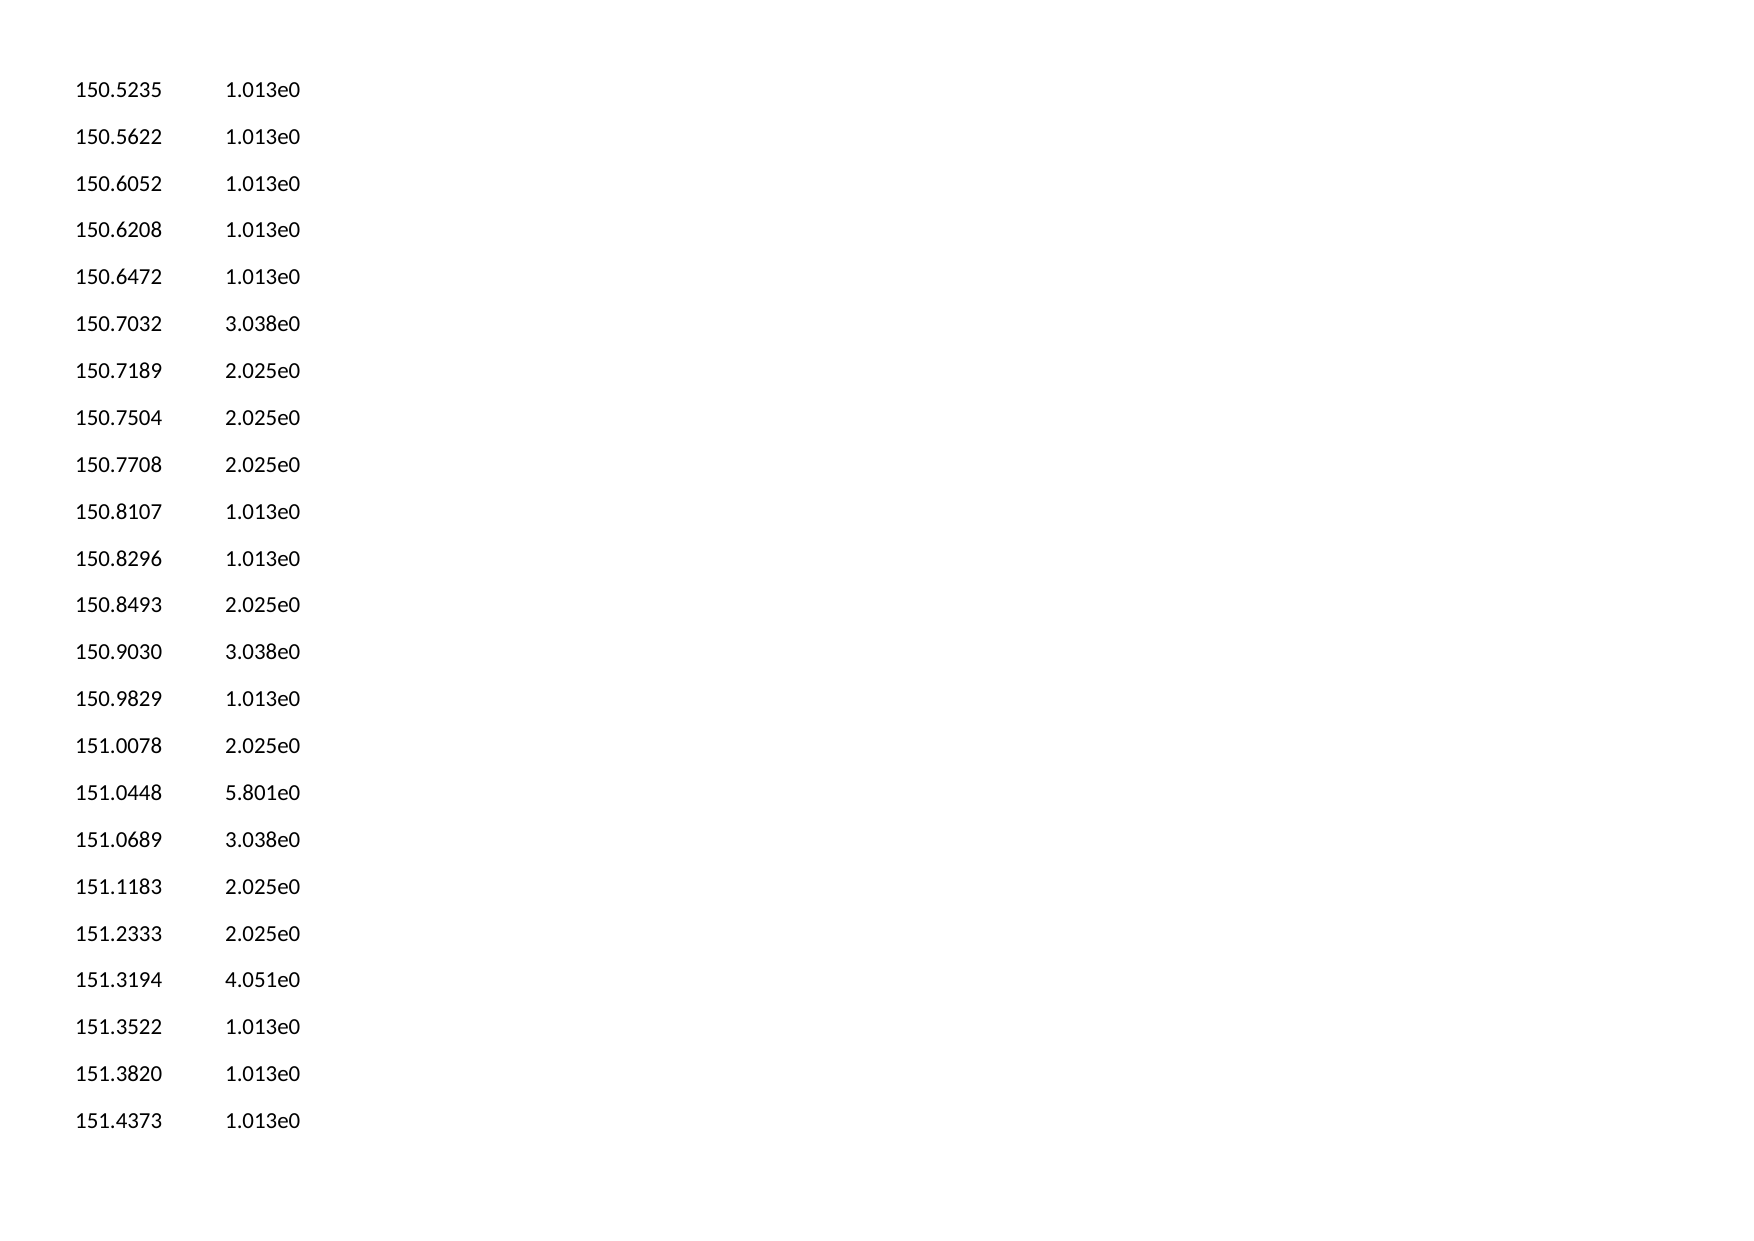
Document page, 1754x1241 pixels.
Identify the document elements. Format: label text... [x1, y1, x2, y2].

text 150.8296 1.013e0 [75, 544, 1679, 572]
text 150.7189 2.025e0 [75, 356, 1679, 384]
text 150.7708 2.025e0 [75, 450, 1679, 478]
text 150.8107 1.013e0 [75, 497, 1679, 525]
text 150.9030 3.038e0 [75, 637, 1679, 666]
text 151.2333 2.025e0 [75, 919, 1679, 947]
text 150.6208 1.013e0 [75, 216, 1679, 244]
text 150.6472 1.013e0 [75, 262, 1679, 291]
text 151.0689 3.038e0 [75, 825, 1679, 853]
text 150.7504 2.025e0 [75, 403, 1679, 431]
text 150.7032 3.038e0 [75, 309, 1679, 337]
text 151.3820 1.013e0 [75, 1059, 1679, 1087]
text 151.4373 1.013e0 [75, 1106, 1679, 1134]
text 150.5622 1.013e0 [75, 122, 1679, 150]
text 150.9829 1.013e0 [75, 684, 1679, 712]
text 151.3522 1.013e0 [75, 1012, 1679, 1041]
text 151.1183 2.025e0 [75, 872, 1679, 900]
text 151.0078 2.025e0 [75, 731, 1679, 759]
text 151.0448 5.801e0 [75, 778, 1679, 806]
text 150.8493 2.025e0 [75, 591, 1679, 619]
text 150.5235 1.013e0 [75, 75, 1679, 103]
text 150.6052 1.013e0 [75, 169, 1679, 197]
text 151.3194 4.051e0 [75, 966, 1679, 994]
